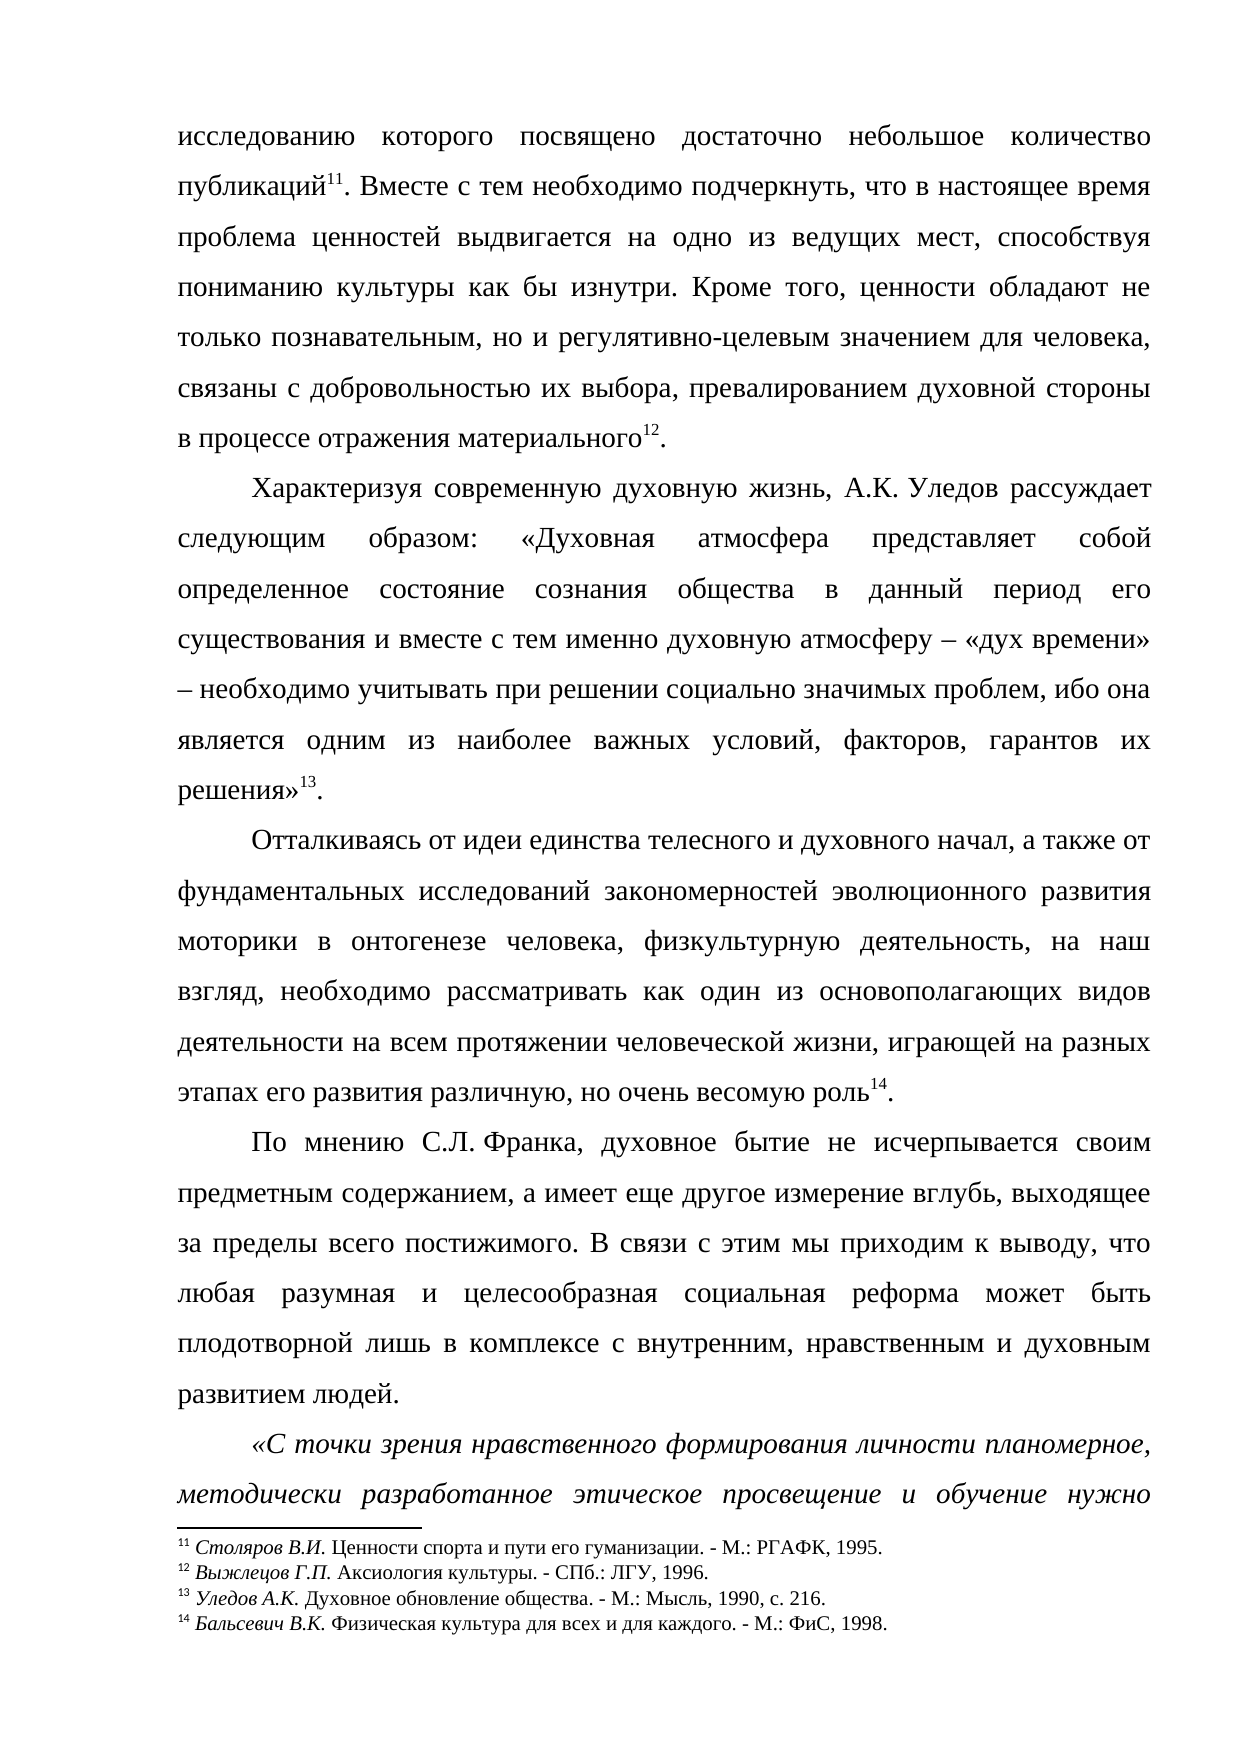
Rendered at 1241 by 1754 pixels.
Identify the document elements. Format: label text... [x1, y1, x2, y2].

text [177, 118, 1152, 453]
text Характеризуя современную духовную жизнь, А.К. Уледов рассуждает следующим образом: «Духовная атмосфера представляет собой определенное состояние сознания общества в данный период его существования и вместе с тем именно духовную атмосферу – «дух времени» – необходимо учитывать при решении социально значимых проблем, ибо она является одним из наиболее важных условий, факторов, гарантов их решения». [177, 470, 1152, 806]
text По мнению С.Л. Франка, духовное бытие не исчерпывается своим предметным содержанием, а имеет еще другое измерение вглубь, выходящее за пределы всего постижимого. В связи с этим мы приходим к выводу, что любая разумная и целесообразная социальная реформа может быть плодотворной лишь в комплексе с внутренним, нравственным и духовным развитием людей. [177, 1124, 1152, 1409]
text Отталкиваясь от идеи единства телесного и духовного начал, а также от фундаментальных исследований закономерностей эволюционного развития моторики в онтогенезе человека, физкультурную деятельность, на наш взгляд, необходимо рассматривать как один из основополагающих видов деятельности на всем протяжении человеческой жизни, играющей на разных этапах его развития различную, но очень весомую роль. [177, 822, 1152, 1108]
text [177, 1426, 1152, 1510]
